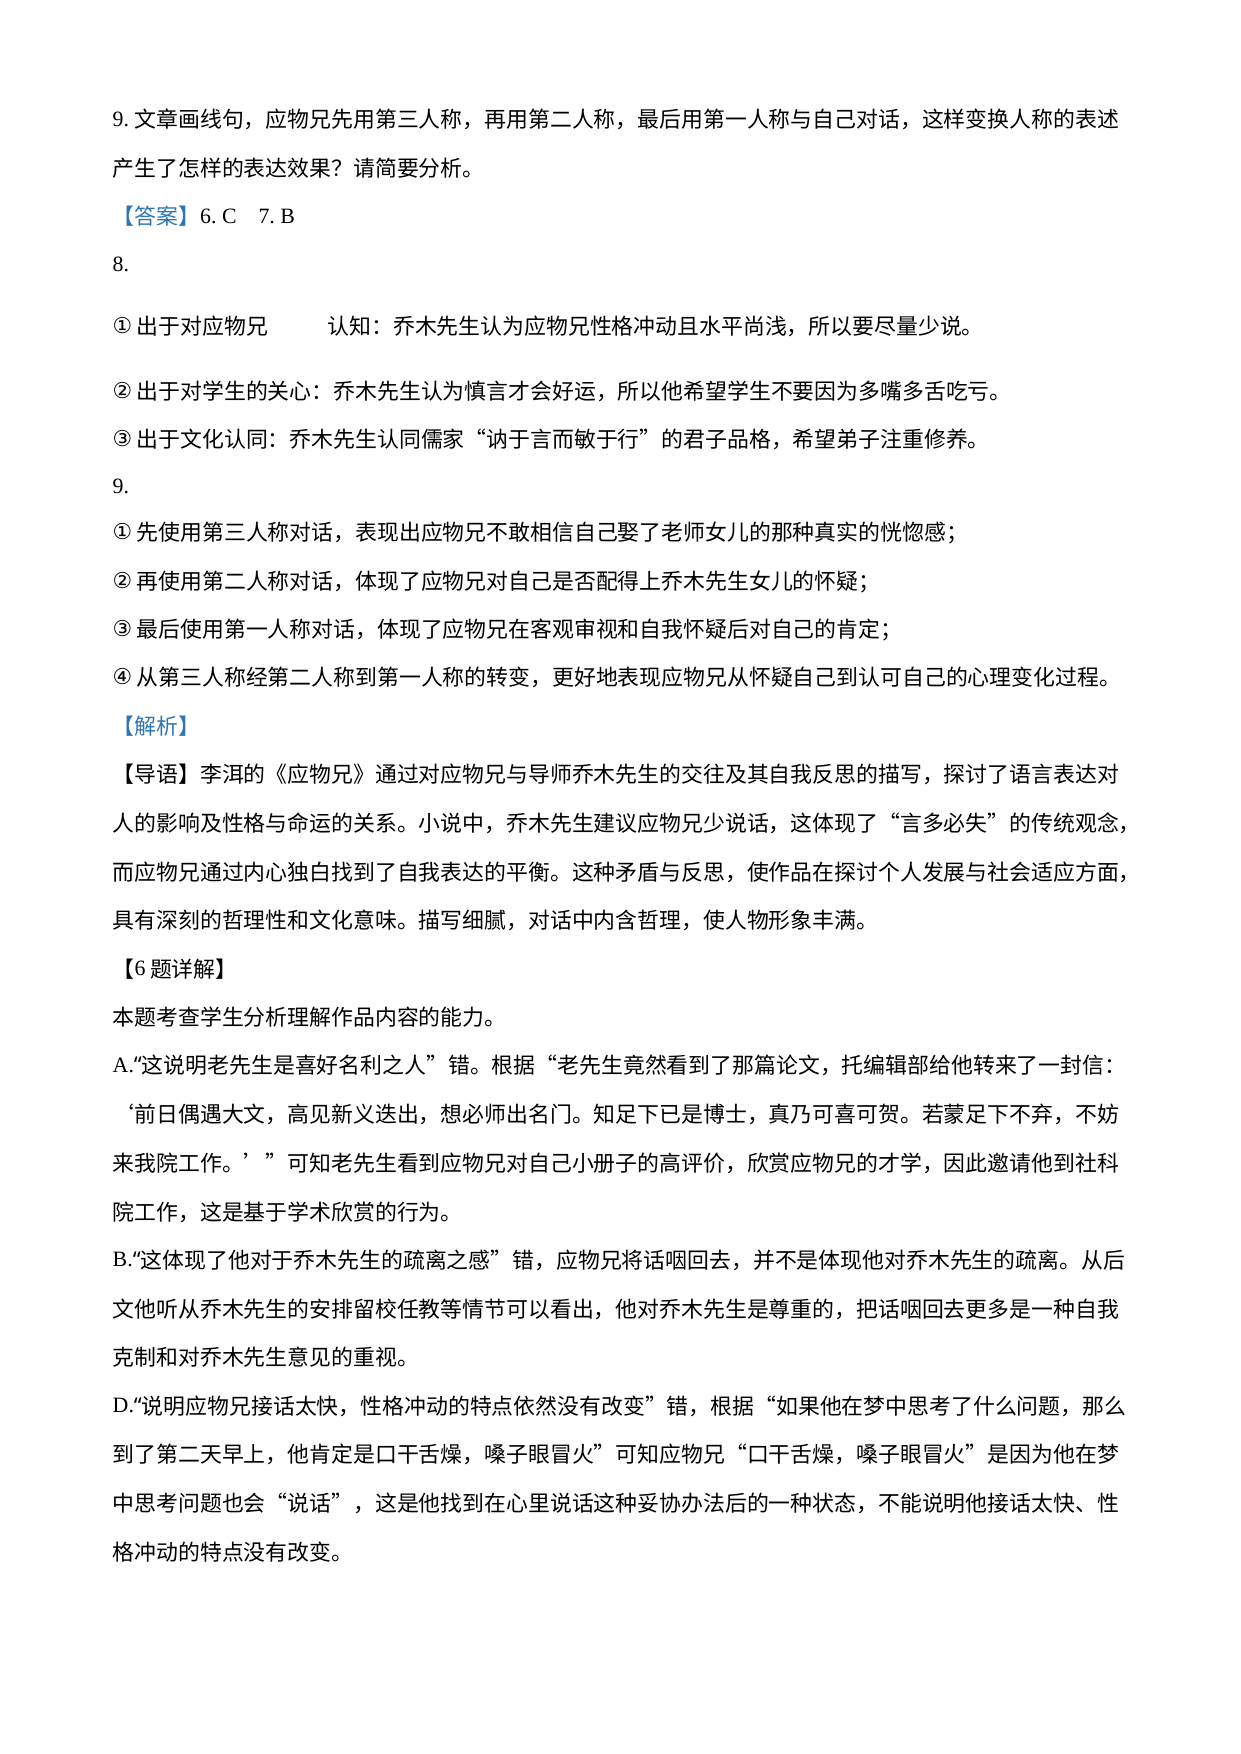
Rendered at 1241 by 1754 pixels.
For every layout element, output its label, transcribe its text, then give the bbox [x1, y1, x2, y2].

text ④从第三人称经第二人称到第一人称的转变，更好地表现应物兄从怀疑自己到认可自己的心理变化过程。 [112, 660, 1128, 692]
text ①先使用第三人称对话，表现出应物兄不敢相信自己娶了老师女儿的那种真实的恍惚感； [112, 515, 1128, 547]
text 本题考查学生分析理解作品内容的能力。 [112, 999, 1128, 1032]
text 8. [112, 247, 1128, 280]
text ②出于对学生的关心：乔木先生认为慎言才会好运，所以他希望学生不要因为多嘴多舌吃亏。 [112, 373, 1128, 406]
text A.“这说明老先生是喜好名利之人”错。根据“老先生竟然看到了那篇论文，托编辑部给他转来了一封信：‘前日偶遇大文，高见新义迭出，想必师出名门。知足下已是博士，真乃可喜可贺。若蒙足下不弃，不妨来我院工作。’”可知老先生看到应物兄对自己小册子的高评价，欣赏应物兄的才学，因此邀请他到社科院工作，这是基于学术欣赏的行为。 [112, 1048, 1128, 1227]
text 【解析】 [112, 708, 1128, 741]
text ②再使用第二人称对话，体现了应物兄对自己是否配得上乔木先生女儿的怀疑； [112, 563, 1128, 596]
text D.“说明应物兄接话太快，性格冲动的特点依然没有改变”错，根据“如果他在梦中思考了什么问题，那么到了第二天早上，他肯定是口干舌燥，嗓子眼冒火”可知应物兄“口干舌燥，嗓子眼冒火”是因为他在梦中思考问题也会“说话”，这是他找到在心里说话这种妥协办法后的一种状态，不能说明他接话太快、性格冲动的特点没有改变。 [112, 1388, 1128, 1567]
text 【6题详解】 [112, 951, 1128, 984]
text ③出于文化认同：乔木先生认同儒家“讷于言而敏于行”的君子品格，希望弟子注重修养。 [112, 422, 1128, 454]
text 9. 文章画线句，应物兄先用第三人称，再用第二人称，最后用第一人称与自己对话，这样变换人称的表述产生了怎样的表达效果？请简要分析。 [112, 102, 1128, 183]
text ③最后使用第一人称对话，体现了应物兄在客观审视和自我怀疑后对自己的肯定； [112, 612, 1128, 644]
text 【答案】6. C 7. B [112, 199, 1128, 231]
text ①出于对应物兄认知：乔木先生认为应物兄性格冲动且水平尚浅，所以要尽量少说。 [112, 292, 1128, 357]
text 9. [112, 470, 1128, 502]
text B.“这体现了他对于乔木先生的疏离之感”错，应物兄将话咽回去，并不是体现他对乔木先生的疏离。从后文他听从乔木先生的安排留校任教等情节可以看出，他对乔木先生是尊重的，把话咽回去更多是一种自我克制和对乔木先生意见的重视。 [112, 1242, 1128, 1372]
text 【导语】李洱的《应物兄》通过对应物兄与导师乔木先生的交往及其自我反思的描写，探讨了语言表达对人的影响及性格与命运的关系。小说中，乔木先生建议应物兄少说话，这体现了“言多必失”的传统观念，而应物兄通过内心独白找到了自我表达的平衡。这种矛盾与反思，使作品在探讨个人发展与社会适应方面，具有深刻的哲理性和文化意味。描写细腻，对话中内含哲理，使人物形象丰满。 [112, 757, 1128, 935]
